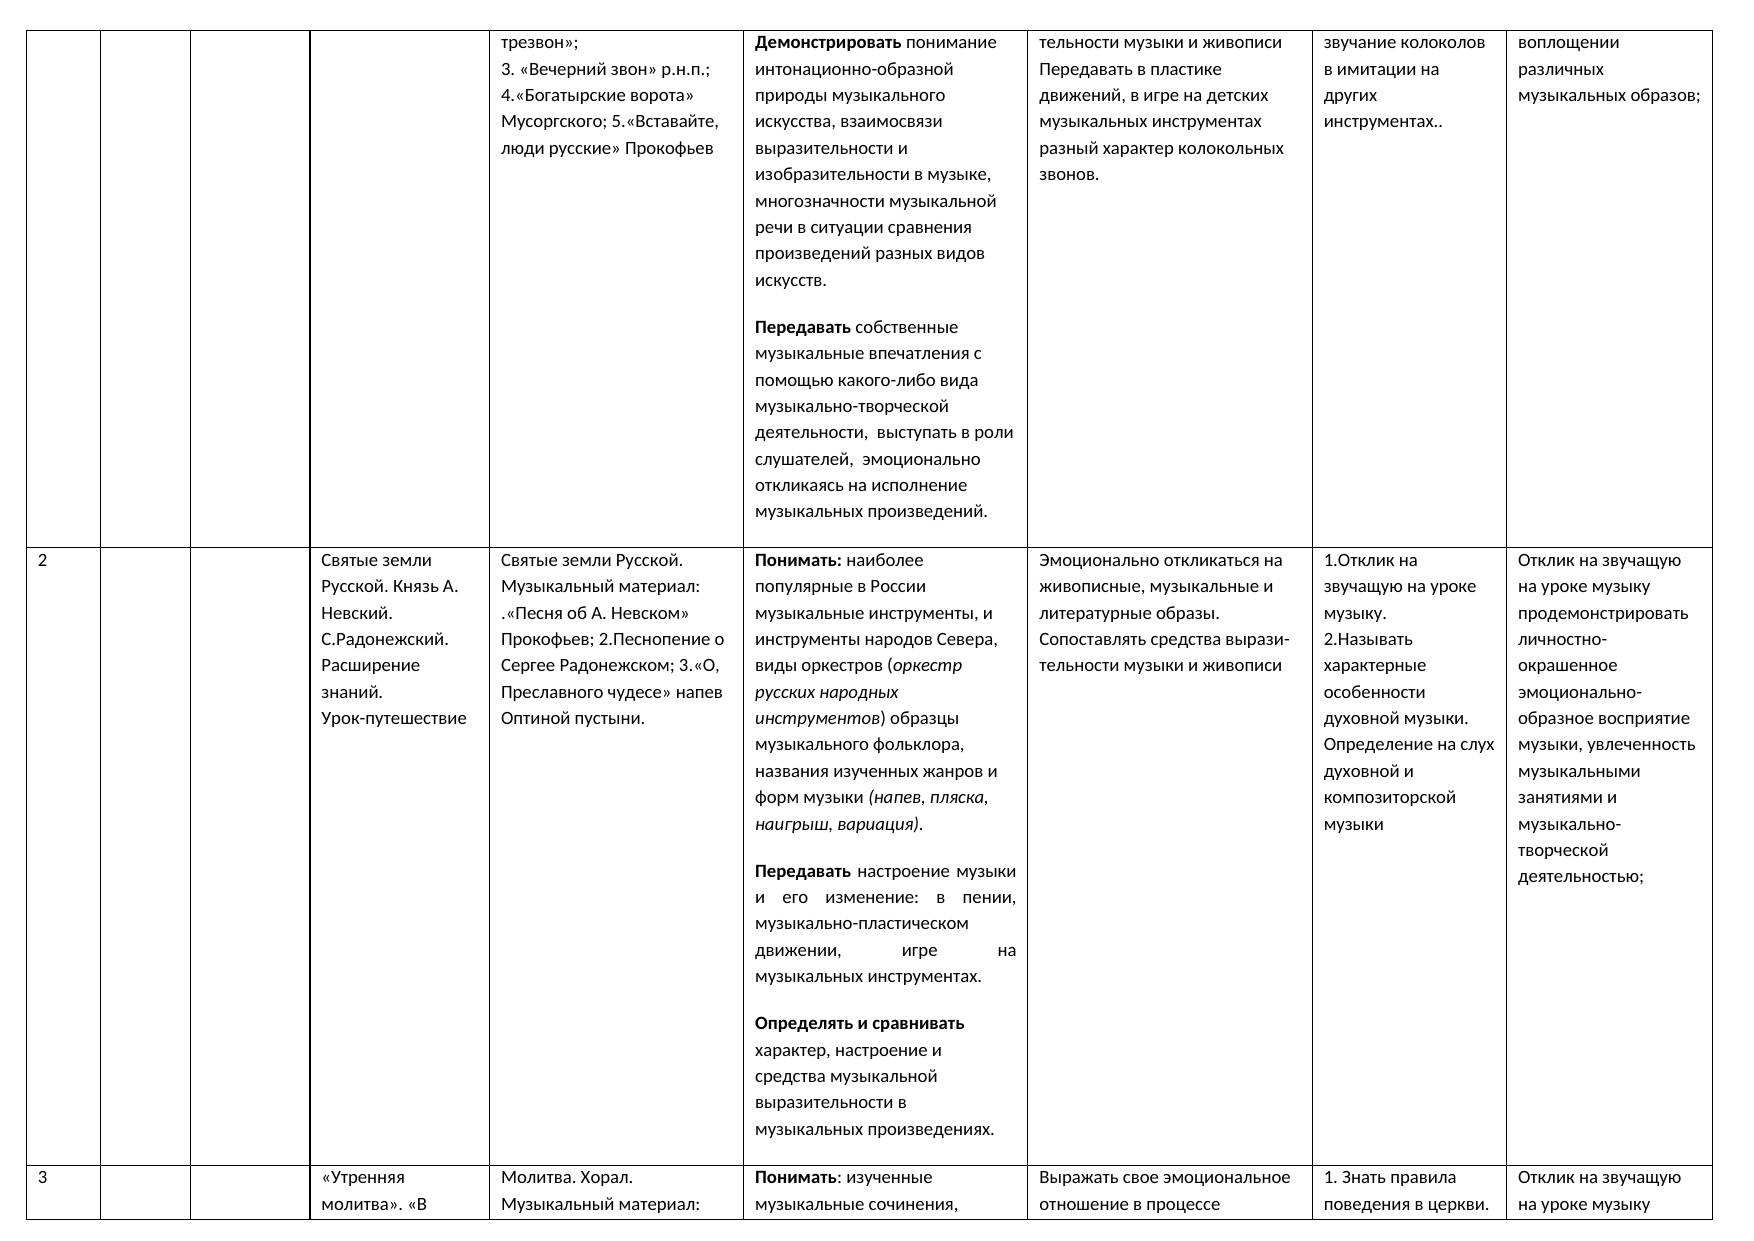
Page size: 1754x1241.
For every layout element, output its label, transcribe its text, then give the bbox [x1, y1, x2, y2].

table_cell Святые земли Русской. Князь А. Невский. С.Радонежский. Расширение знаний. Урок-путешествие [311, 548, 489, 1164]
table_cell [744, 31, 1027, 547]
table_cell [191, 31, 309, 547]
table_cell [191, 1166, 309, 1219]
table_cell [1028, 1166, 1312, 1219]
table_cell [1507, 31, 1712, 547]
table_cell [191, 548, 309, 1164]
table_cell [490, 31, 743, 547]
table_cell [1507, 1166, 1712, 1219]
table_cell [101, 1166, 190, 1219]
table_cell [490, 1166, 743, 1219]
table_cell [1028, 31, 1312, 547]
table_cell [1313, 31, 1506, 547]
table_cell 3 [27, 1166, 100, 1219]
table_cell Отклик на звучащую на уроке музыку продемонстрировать личностно-окрашенное эмоционально-образное восприятие музыки, увлеченность музыкальными занятиями и музыкально-творческой деятельностью; [1507, 548, 1712, 1164]
table_cell Эмоционально откликаться на живописные, музыкальные и литературные образы. Сопоставлять средства выразительности музыки и живописи [1028, 548, 1312, 1164]
table_cell 1.Отклик на звучащую на уроке музыку. 2.Называть характерные особенности духовной музыки. Определение на слух духовной и композиторской музыки [1313, 548, 1506, 1164]
table_cell Понимать: наиболее популярные в России музыкальные инструменты, и инструменты народов Севера, виды оркестров (оркестр русских народных инструментов) образцы музыкального фольклора, названия изученных жанров и форм музыки (напев, пляска, наигрыш, вариация). Передавать настроение музыки и его изменение: в пении, музыкально-пластическом движении, игре на музыкальных инструментах. Определять и сравнивать характер, настроение и средства музыкальной выразительности в музыкальных произведениях. [744, 548, 1027, 1164]
table_cell [101, 31, 190, 547]
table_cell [311, 31, 489, 547]
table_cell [311, 1166, 489, 1219]
table_cell 1 [27, 31, 100, 547]
table_cell Святые земли Русской. Музыкальный материал: .«Песня об А. Невском» Прокофьев; 2.Песнопение о Сергее Радонежском; 3.«О, Преславного чудесе» напев Оптиной пустыни. [490, 548, 743, 1164]
table_cell [101, 548, 190, 1164]
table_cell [1313, 1166, 1506, 1219]
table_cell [744, 1166, 1027, 1219]
table_cell 2 [27, 548, 100, 1164]
